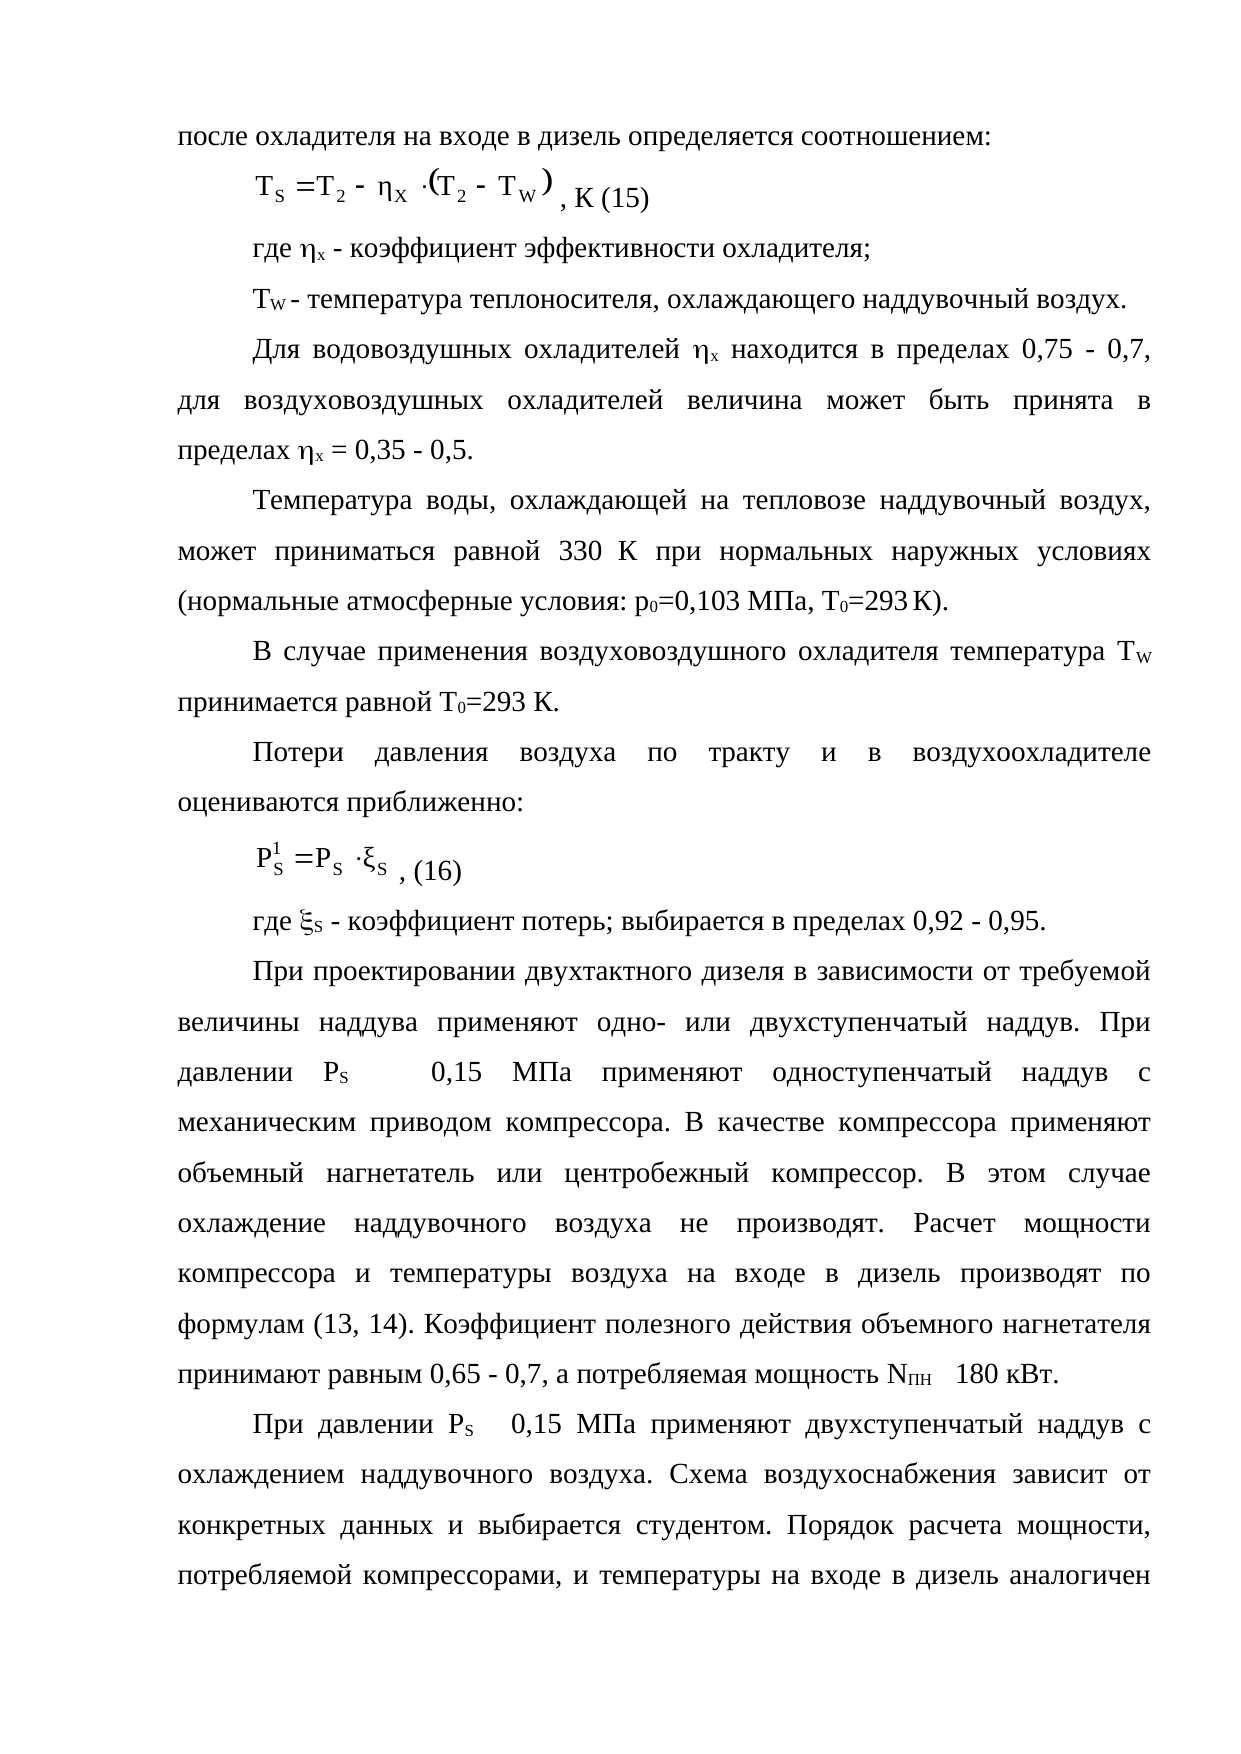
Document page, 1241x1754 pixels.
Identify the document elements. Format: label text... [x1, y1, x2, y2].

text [177, 118, 1152, 152]
text Температура воды, охлаждающей на тепловозе наддувочный воздух, может приниматься равной 330 К при нормальных наружных условиях (нормальные атмосферные условия: р0=0,103 МПа, Т0=293 К). [177, 482, 1152, 617]
text , (16) [177, 835, 1152, 886]
text ТW - температура теплоносителя, охлаждающего наддувочный воздух. [177, 281, 1152, 314]
text В случае применения воздуховоздушного охладителя температура ТW принимается равной Т0=293 К. [177, 633, 1152, 717]
text При проектировании двухтактного дизеля в зависимости от требуемой величины наддува применяют одно- или двухступенчатый наддув. При давлении РS  0,15 МПа применяют одноступенчатый наддув с механическим приводом компрессора. В качестве компрессора применяют объемный нагнетатель или центробежный компрессор. В этом случае охлаждение наддувочного воздуха не производят. Расчет мощности компрессора и температуры воздуха на входе в дизель производят по формулам (13, 14). Коэффициент полезного действия объемного нагнетателя принимают равным 0,65 - 0,7, а потребляемая мощность NПН180 кВт. [177, 953, 1152, 1389]
text где х - коэффициент эффективности охладителя; [177, 231, 1152, 264]
text где S - коэффициент потерь; выбирается в пределах 0,92 - 0,95. [177, 903, 1152, 937]
text Для водовоздушных охладителей х находится в пределах 0,75 - 0,7, для воздуховоздушных охладителей величина может быть принята в пределах х = 0,35 - 0,5. [177, 331, 1152, 466]
text , К (15) [177, 168, 1152, 214]
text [177, 1406, 1152, 1591]
text Потери давления воздуха по тракту и в воздухоохладителе оцениваются приближенно: [177, 734, 1152, 818]
